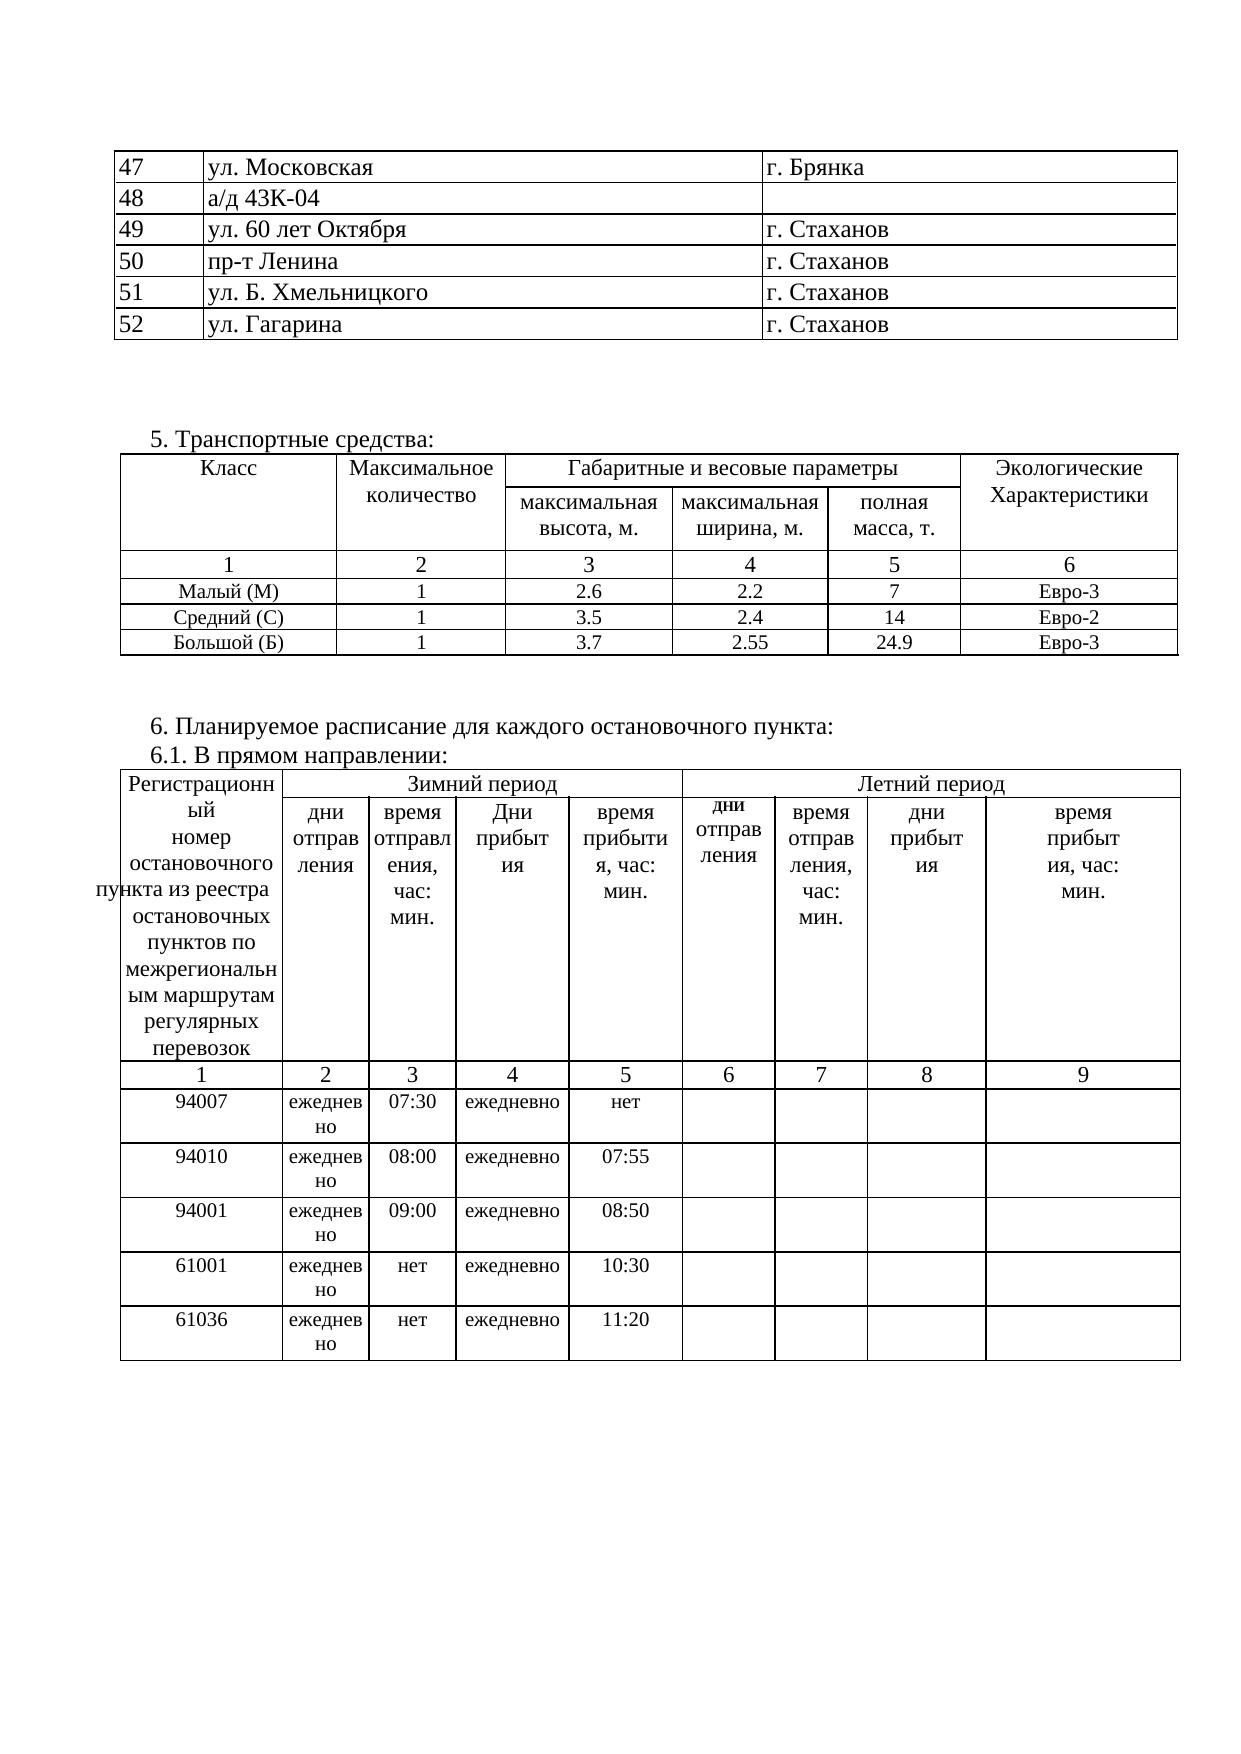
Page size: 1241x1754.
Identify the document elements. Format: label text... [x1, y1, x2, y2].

table_cell а/д 43К-04 [204, 183, 762, 213]
table_cell Большой (Б) [121, 630, 336, 654]
table_cell [776, 1253, 867, 1305]
table_cell 3.7 [506, 630, 672, 654]
table_cell 7 [776, 1062, 867, 1088]
table_cell 07:55 [570, 1144, 682, 1197]
table_cell 2.55 [673, 630, 827, 654]
table_cell дни отправ ления [283, 798, 368, 1060]
table_header Регистрационный номер остановочного пункта из реестра остановочных пунктов по межрегиональным маршрутам регулярных перевозок [121, 770, 282, 1060]
table_cell 08:50 [570, 1198, 682, 1251]
table_cell 1 [337, 630, 505, 654]
table_cell ежедневно [283, 1144, 368, 1197]
table_cell 24.9 [829, 630, 960, 654]
table_cell 47 [115, 152, 203, 181]
table_cell 1 [337, 579, 505, 603]
table_cell 7 [829, 579, 960, 603]
table_cell 2.6 [506, 579, 672, 603]
table_cell ежедневно [457, 1307, 568, 1360]
table_cell ежедневно [457, 1253, 568, 1305]
table_cell г. Стаханов [763, 307, 1177, 339]
table_cell 4 [673, 551, 827, 577]
table_cell г. Стаханов [763, 276, 1177, 307]
text 6.1. В прямом направлении: [150, 740, 1090, 768]
table_cell [763, 181, 1177, 213]
table_cell ежедневно [283, 1253, 368, 1305]
table_cell 09:00 [370, 1198, 455, 1251]
table_cell 61036 [121, 1307, 282, 1360]
table_cell 6 [961, 551, 1177, 577]
table_cell 1 [121, 1062, 282, 1088]
table_cell [987, 1090, 1180, 1142]
table_cell 2 [283, 1062, 368, 1088]
table_cell ул. Гагарина [204, 309, 762, 339]
table_cell нет [370, 1253, 455, 1305]
table_cell г. Брянка [763, 152, 1177, 181]
table_cell 5 [829, 551, 960, 577]
table_cell ежедневно [283, 1198, 368, 1251]
table_cell [987, 1307, 1180, 1360]
table_cell [868, 1253, 985, 1305]
table_cell [776, 1090, 867, 1142]
table_header Габаритные и весовые параметры [506, 455, 960, 486]
table_cell нет [570, 1090, 682, 1142]
table_cell максимальная ширина, м. [673, 488, 827, 549]
table_cell пр-т Ленина [204, 246, 762, 276]
table_cell 2.4 [673, 605, 827, 629]
table_cell 5 [570, 1062, 682, 1088]
table_cell [683, 1198, 774, 1251]
table_cell время отправл ения, час: мин. [370, 798, 455, 1060]
table_cell ежедневно [457, 1144, 568, 1197]
table_cell ежедневно [457, 1198, 568, 1251]
table_cell [683, 1090, 774, 1142]
text 5. Транспортные средства: [150, 424, 1090, 453]
table_cell г. Стаханов [763, 213, 1177, 244]
table_cell время отправ ления, час: мин. [776, 798, 867, 1060]
table_cell [987, 1253, 1180, 1305]
table_cell 9 [987, 1062, 1180, 1088]
table_cell 6 [683, 1062, 774, 1088]
table_cell [683, 1144, 774, 1197]
table_cell 94010 [121, 1144, 282, 1197]
table_cell 4 [457, 1062, 568, 1088]
table_cell Средний (С) [121, 605, 336, 629]
table_cell время прибыти я, час: мин. [570, 798, 682, 1060]
table_cell 3.5 [506, 605, 672, 629]
table_cell 1 [121, 551, 336, 577]
table_cell ДНИ отправ ления [683, 798, 774, 1060]
table_cell [683, 1307, 774, 1360]
table_cell 94007 [121, 1090, 282, 1142]
table_cell ул. Б. Хмельницкого [204, 277, 762, 307]
table_cell ежедневно [457, 1090, 568, 1142]
table_cell Евро-2 [961, 605, 1177, 629]
table_cell 50 [115, 245, 203, 276]
table_cell 14 [829, 605, 960, 629]
table_cell 51 [115, 277, 203, 307]
table_cell ежедневно [283, 1307, 368, 1360]
table_cell максимальная высота, м. [506, 488, 672, 549]
table_cell [776, 1198, 867, 1251]
table_header Экологические Характеристики [961, 455, 1177, 549]
table_cell [868, 1307, 985, 1360]
table_cell Дни прибыт ия [457, 798, 568, 1060]
table_cell 2.2 [673, 579, 827, 603]
table_cell 3 [370, 1062, 455, 1088]
table_cell [987, 1198, 1180, 1251]
table_cell [868, 1144, 985, 1197]
table_cell 3 [506, 551, 672, 577]
table_cell 8 [868, 1062, 985, 1088]
table_header Летний период [683, 770, 1180, 796]
table_cell [868, 1090, 985, 1142]
table_cell 52 [115, 308, 203, 339]
table_cell [776, 1144, 867, 1197]
table_cell дни прибыт ия [868, 798, 985, 1060]
table_cell Евро-3 [961, 579, 1177, 603]
table_cell 11:20 [570, 1307, 682, 1360]
table_cell [868, 1198, 985, 1251]
table_cell полная масса, т. [829, 488, 960, 549]
table_cell [683, 1253, 774, 1305]
table_cell 48 [115, 183, 203, 213]
table_cell 61001 [121, 1253, 282, 1305]
table_cell 2 [337, 551, 505, 577]
table_cell Малый (М) [121, 579, 336, 603]
table_cell г. Стаханов [763, 244, 1177, 276]
table_header Максимальное количество [337, 455, 505, 549]
table_header Класс [121, 455, 336, 549]
text 6. Планируемое расписание для каждого остановочного пункта: [150, 711, 1090, 740]
table_cell 07:30 [370, 1090, 455, 1142]
table_cell [776, 1307, 867, 1360]
table_cell нет [370, 1307, 455, 1360]
table_cell Евро-3 [961, 630, 1177, 654]
table_cell 10:30 [570, 1253, 682, 1305]
table_cell время прибыт ия, час: мин. [987, 798, 1180, 1060]
table_cell ул. Московская [204, 152, 762, 181]
table_cell [987, 1144, 1180, 1197]
table_cell ежедневно [283, 1090, 368, 1142]
table_header Зимний период [283, 770, 682, 796]
table_cell ул. 60 лет Октября [204, 215, 762, 244]
table_cell 08:00 [370, 1144, 455, 1197]
table_cell 94001 [121, 1198, 282, 1251]
table_cell 49 [115, 214, 203, 244]
table_cell 1 [337, 605, 505, 629]
